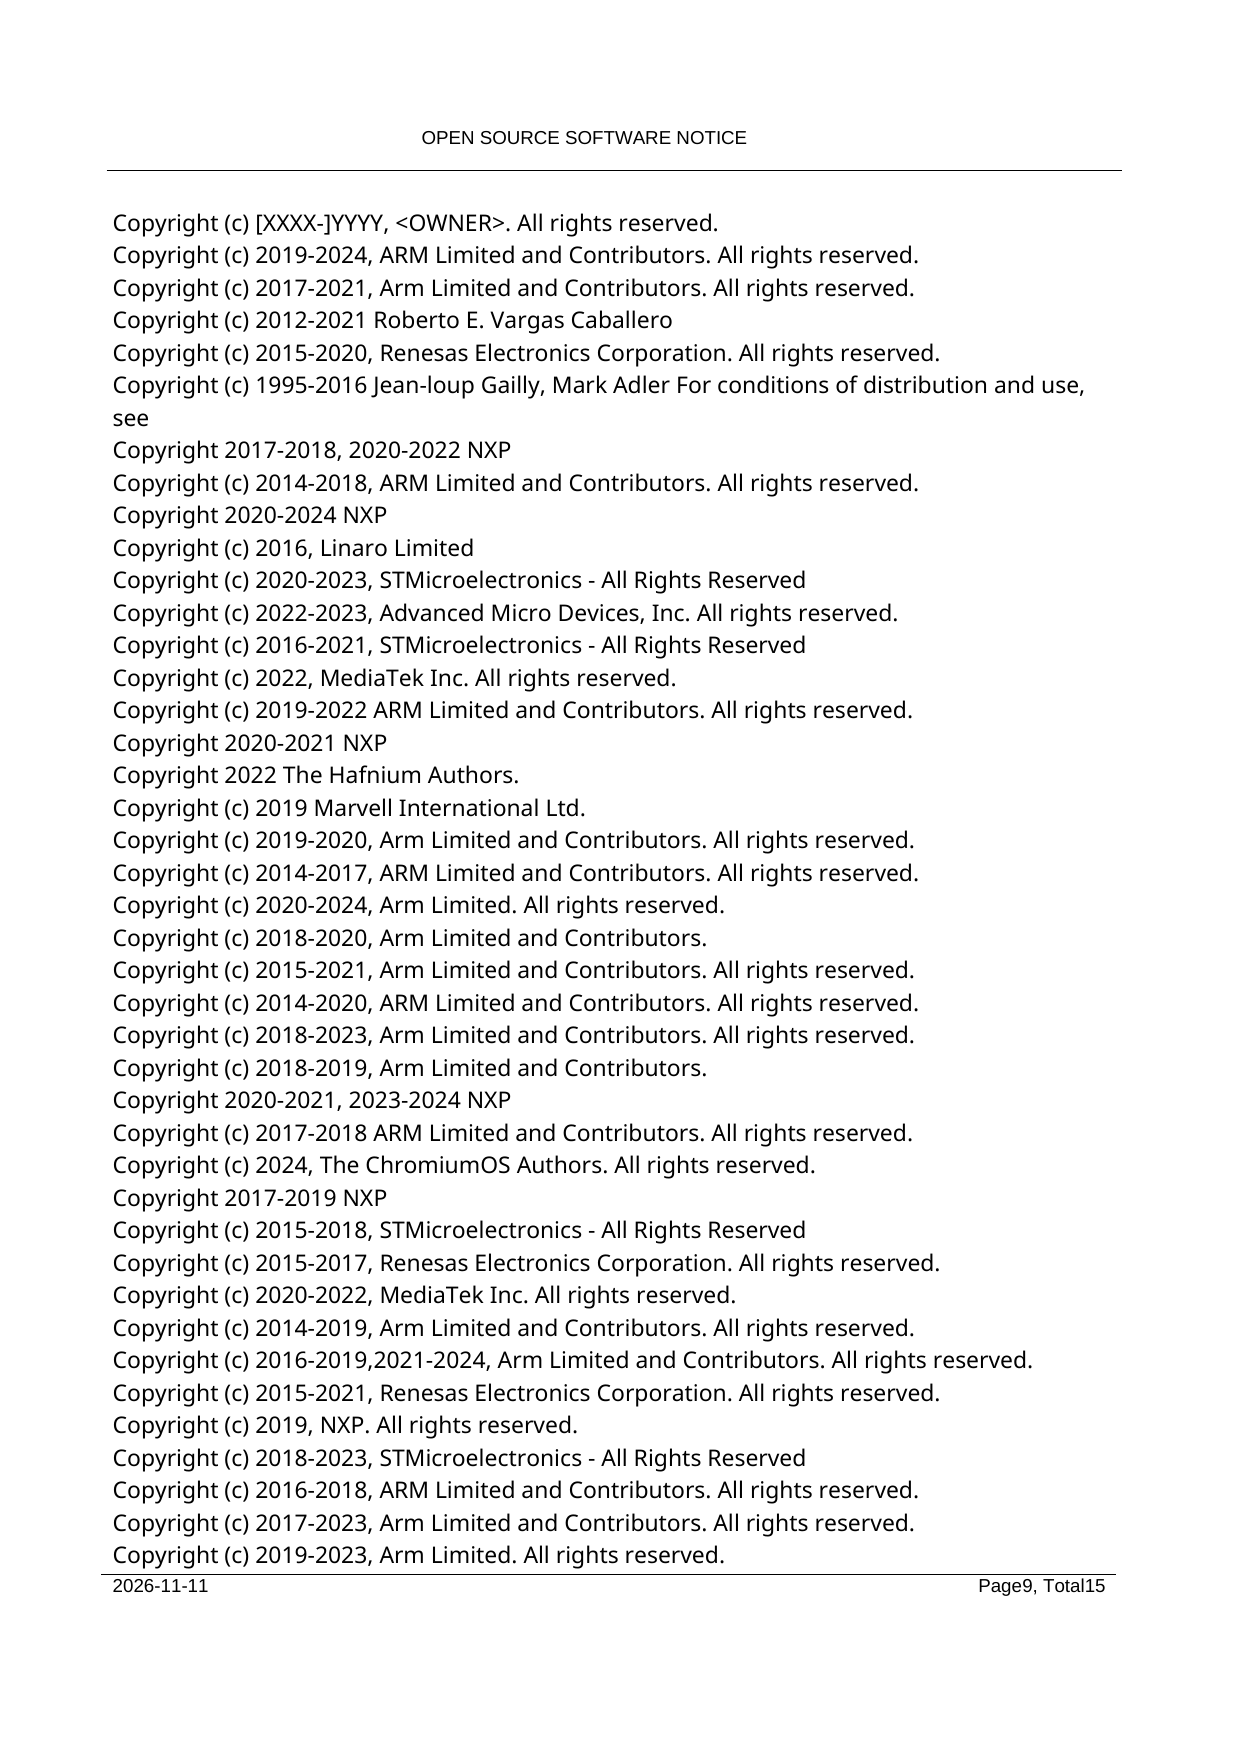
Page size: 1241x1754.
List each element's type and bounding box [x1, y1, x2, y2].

text [112, 206, 1128, 1571]
